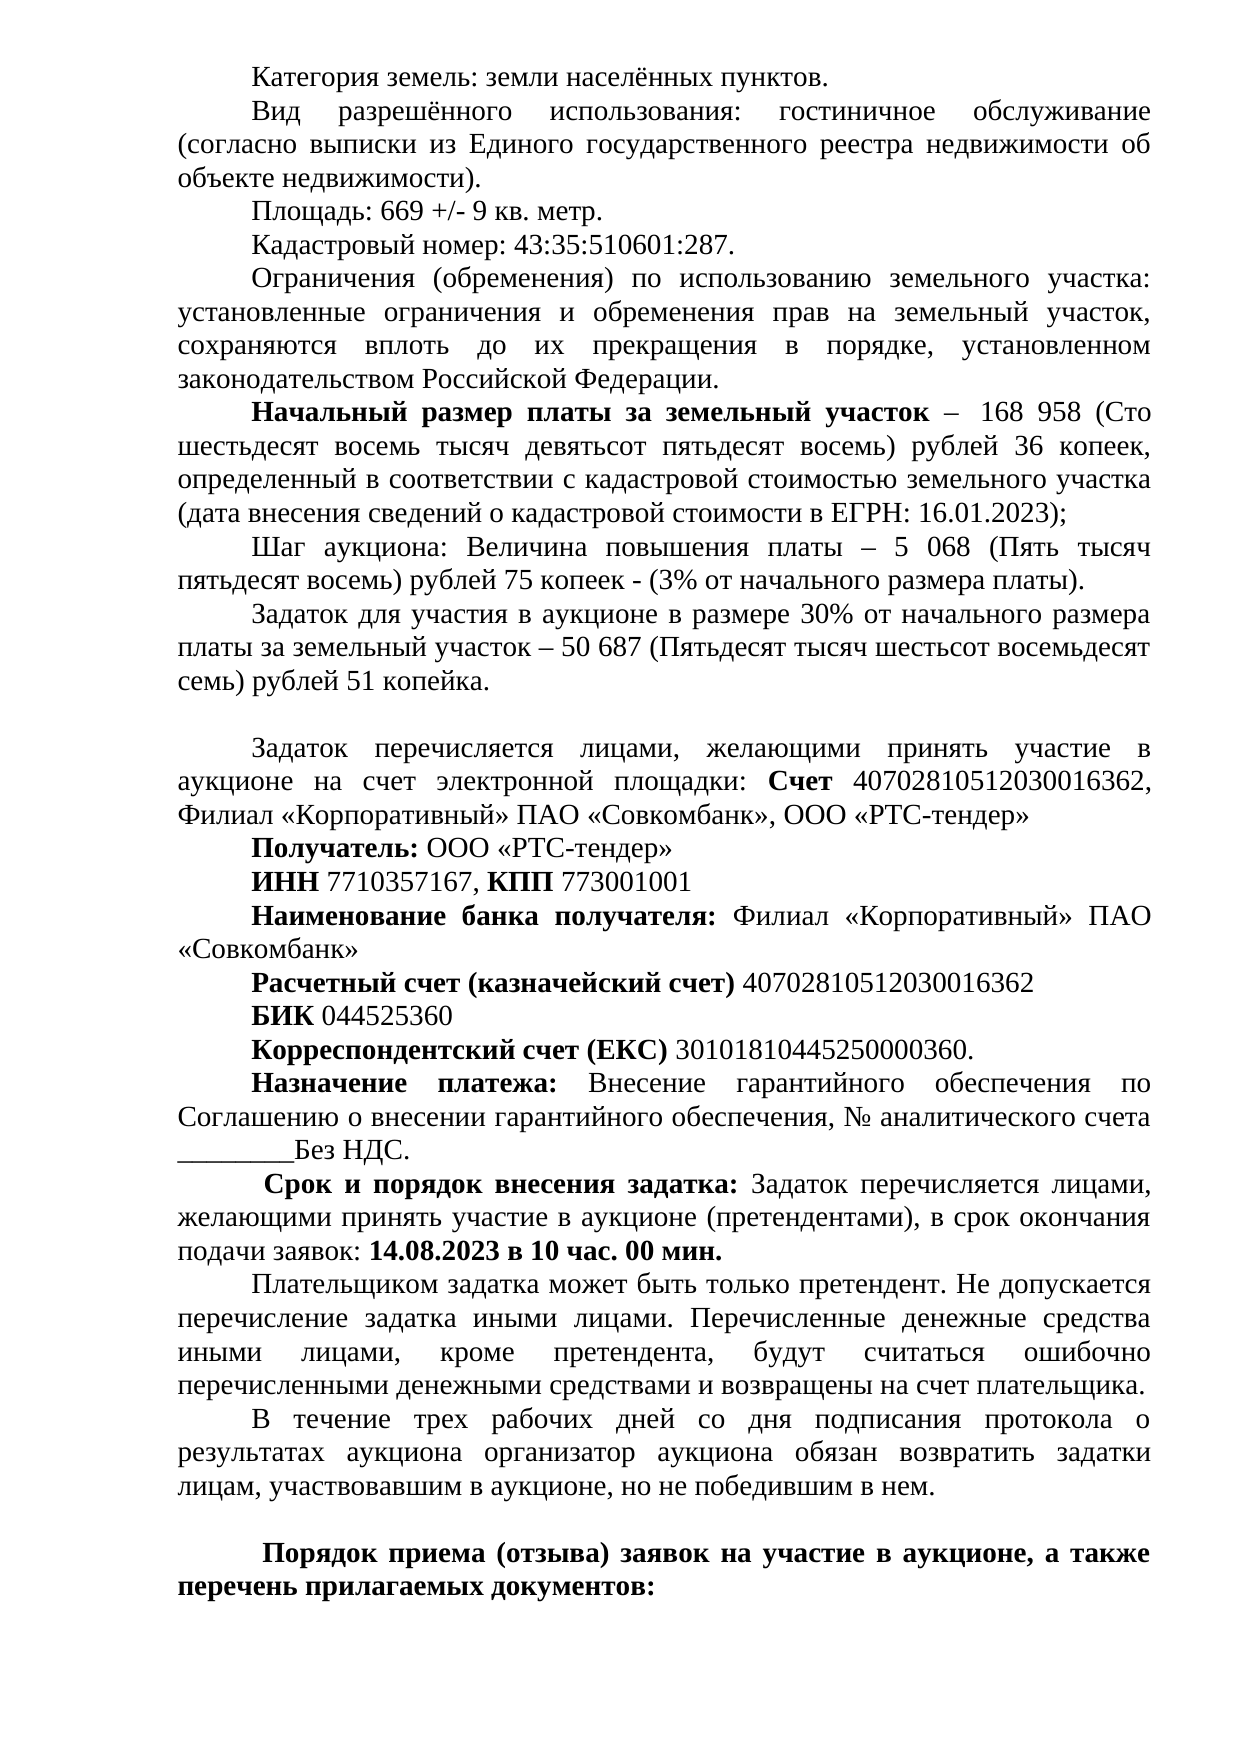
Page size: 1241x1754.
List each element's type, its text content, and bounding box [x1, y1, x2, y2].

text Срок и порядок внесения задатка: Задаток перечисляется лицами, желающими принять участие в аукционе (претендентами), в срок окончания подачи заявок: 14.08.2023 в 10 час. 00 мин. [177, 1166, 1152, 1267]
text Шаг аукциона: Величина повышения платы – 5 068 (Пять тысяч пятьдесят восемь) рублей 75 копеек - (3% от начального размера платы). [177, 529, 1152, 596]
text Получатель: ООО «РТС-тендер» [177, 831, 1152, 864]
text Плательщиком задатка может быть только претендент. Не допускается перечисление задатка иными лицами. Перечисленные денежные средства иными лицами, кроме претендента, будут считаться ошибочно перечисленными денежными средствами и возвращены на счет плательщика. [177, 1267, 1152, 1401]
text Начальный размер платы за земельный участок – 168 958 (Сто шестьдесят восемь тысяч девятьсот пятьдесят восемь) рублей 36 копеек, определенный в соответствии с кадастровой стоимостью земельного участка (дата внесения сведений о кадастровой стоимости в ЕГРН: 16.01.2023); [177, 394, 1152, 529]
text Наименование банка получателя: Филиал «Корпоративный» ПАО «Совкомбанк» [177, 898, 1152, 965]
text ИНН 7710357167, КПП 773001001 [177, 864, 1152, 898]
text БИК 044525360 [177, 998, 1152, 1032]
text Корреспондентский счет (ЕКС) 30101810445250000360. [177, 1032, 1152, 1065]
text Расчетный счет (казначейский счет) 40702810512030016362 [177, 965, 1152, 998]
text Кадастровый номер: 43:35:510601:287. [177, 227, 1152, 260]
text Ограничения (обременения) по использованию земельного участка: установленные ограничения и обременения прав на земельный участок, сохраняются вплоть до их прекращения в порядке, установленном законодательством Российской Федерации. [177, 260, 1152, 394]
text Назначение платежа: Внесение гарантийного обеспечения по Соглашению о внесении гарантийного обеспечения, № аналитического счета ________Без НДС. [177, 1065, 1152, 1166]
text Категория земель: земли населённых пунктов. [177, 59, 1152, 93]
text Задаток для участия в аукционе в размере 30% от начального размера платы за земельный участок – 50 687 (Пятьдесят тысяч шестьсот восемьдесят семь) рублей 51 копейка. [177, 596, 1152, 696]
text В течение трех рабочих дней со дня подписания протокола о результатах аукциона организатор аукциона обязан возвратить задатки лицам, участвовавшим в аукционе, но не победившим в нем. [177, 1401, 1152, 1501]
text Вид разрешённого использования: гостиничное обслуживание (согласно выписки из Единого государственного реестра недвижимости об объекте недвижимости). [177, 93, 1152, 193]
text Задаток перечисляется лицами, желающими принять участие в аукционе на счет электронной площадки: Счет 40702810512030016362, Филиал «Корпоративный» ПАО «Совкомбанк», ООО «РТС-тендер» [177, 730, 1152, 831]
text Порядок приема (отзыва) заявок на участие в аукционе, а также перечень прилагаемых документов: [177, 1535, 1152, 1602]
text Площадь: 669 +/- 9 кв. метр. [177, 193, 1152, 227]
